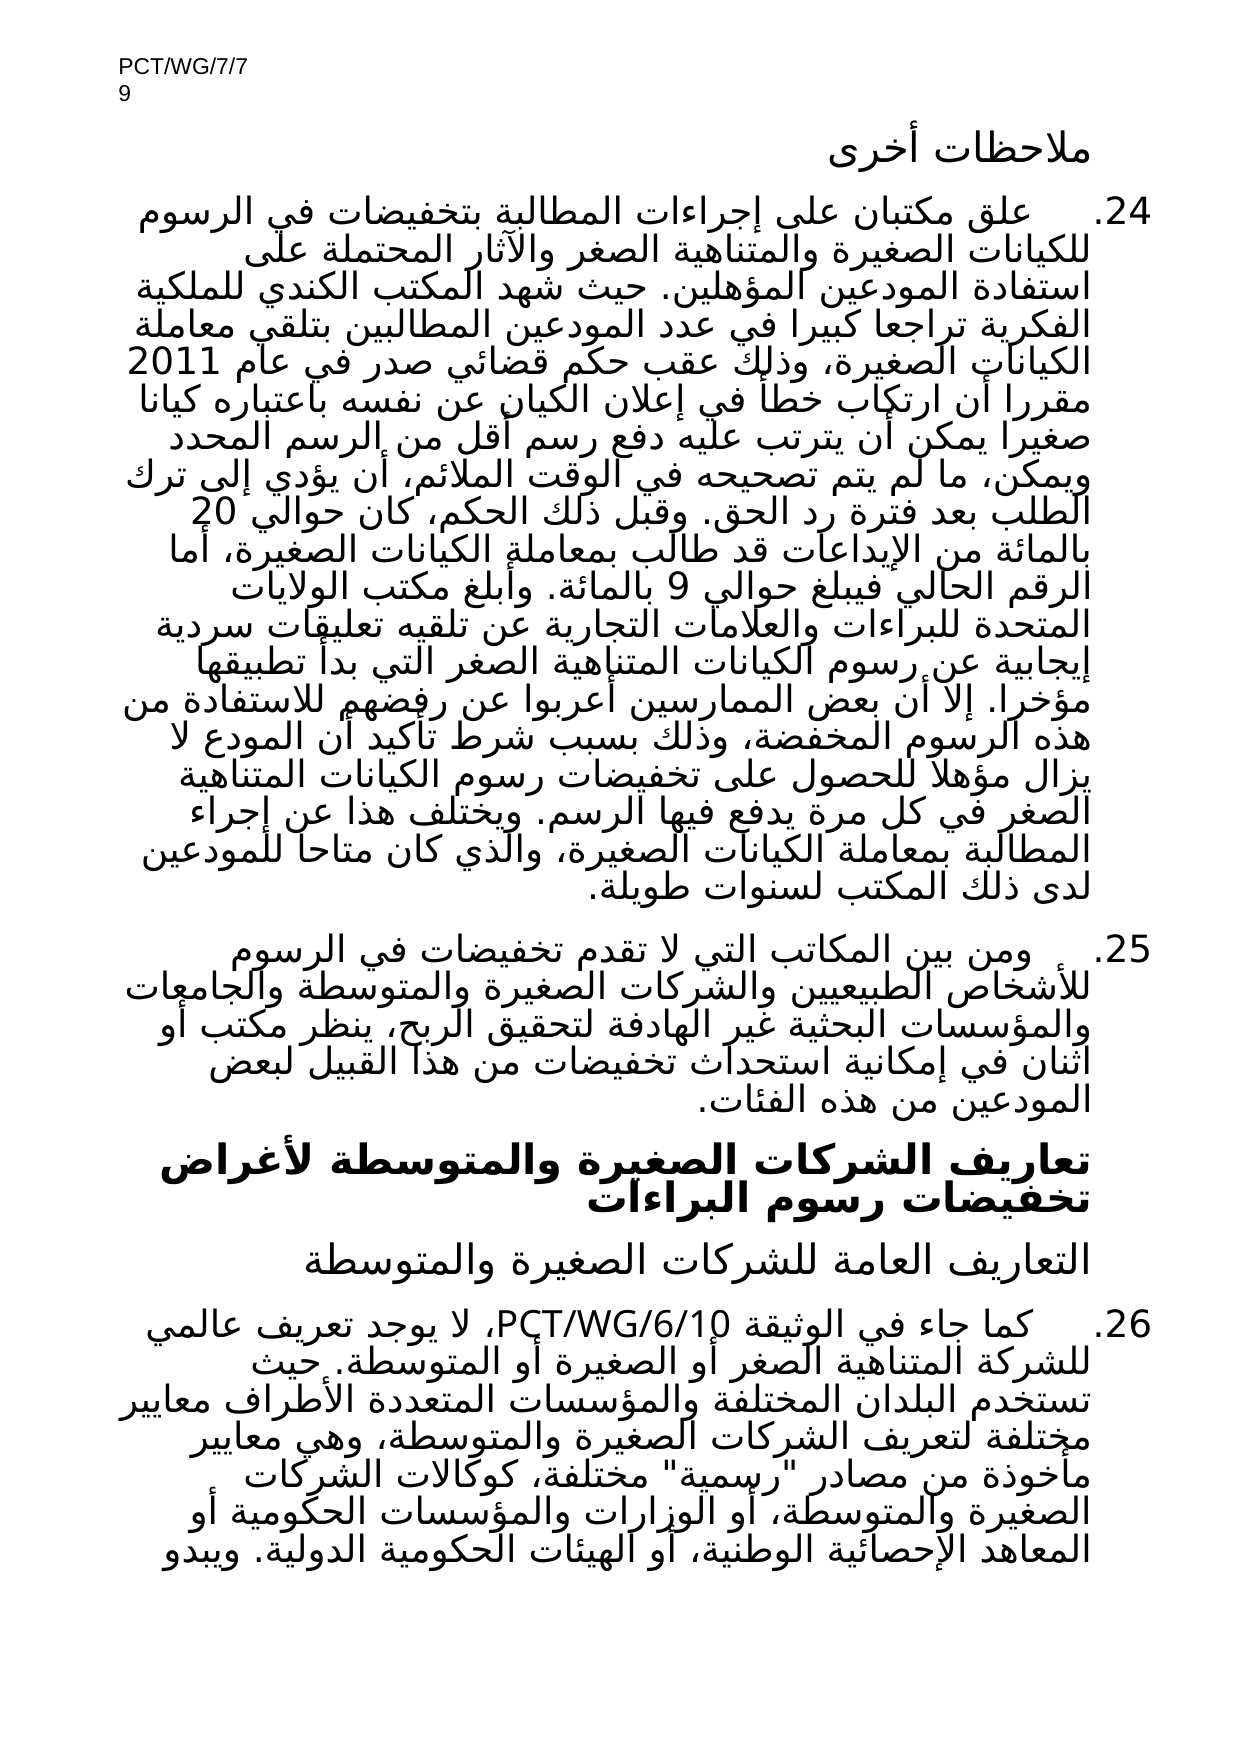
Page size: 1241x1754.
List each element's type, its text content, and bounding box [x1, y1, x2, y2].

list التعاريف العامة للشركات الصغيرة والمتوسطة [118, 1245, 457, 1282]
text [118, 1307, 1092, 1570]
text ومن بين المكاتب التي لا تقدم تخفيضات في الرسوم للأشخاص الطبيعيين والشركات الصغيرة والمتوسطة والجامعات والمؤسسات البحثية غير الهادفة لتحقيق الربح، ينظر مكتب أو اثنان في إمكانية استحداث تخفيضات من هذا القبيل لبعض المودعين من هذه الفئات. [118, 932, 1092, 1120]
text علق مكتبان على إجراءات المطالبة بتخفيضات في الرسوم للكيانات الصغيرة والمتناهية الصغر والآثار المحتملة على استفادة المودعين المؤهلين. حيث شهد المكتب الكندي للملكية الفكرية تراجعا كبيرا في عدد المودعين المطالبين بتلقي معاملة الكيانات الصغيرة، وذلك عقب حكم قضائي صدر في عام 2011 مقررا أن ارتكاب خطأ في إعلان الكيان عن نفسه باعتباره كيانا صغيرا يمكن أن يترتب عليه دفع رسم أقل من الرسم المحدد ويمكن، ما لم يتم تصحيحه في الوقت الملائم، أن يؤدي إلى ترك الطلب بعد فترة رد الحق. وقبل ذلك الحكم، كان حوالي 20 بالمائة من الإيداعات قد طالب بمعاملة الكيانات الصغيرة، أما الرقم الحالي فيبلغ حوالي 9 بالمائة. وأبلغ مكتب الولايات المتحدة للبراءات والعلامات التجارية عن تلقيه تعليقات سردية إيجابية عن رسوم الكيانات المتناهية الصغر التي بدأ تطبيقها مؤخرا. إلا أن بعض الممارسين أعربوا عن رفضهم للاستفادة من هذه الرسوم المخفضة، وذلك بسبب شرط تأكيد أن المودع لا يزال مؤهلا للحصول على تخفيضات رسوم الكيانات المتناهية الصغر في كل مرة يدفع فيها الرسم. ويختلف هذا عن إجراء المطالبة بمعاملة الكيانات الصغيرة، والذي كان متاحا للمودعين لدى ذلك المكتب لسنوات طويلة. [118, 195, 1092, 907]
list ملاحظات أخرى [118, 132, 1092, 170]
list التعاريف العامة للشركات الصغيرة والمتوسطة [743, 1245, 1092, 1282]
list تعاريف الشركات الصغيرة والمتوسطة لأغراض تخفيضات رسوم البراءات [118, 1145, 1092, 1220]
list التعاريف العامة للشركات الصغيرة والمتوسطة [405, 1245, 628, 1282]
list التعاريف العامة للشركات الصغيرة والمتوسطة [542, 1245, 798, 1282]
